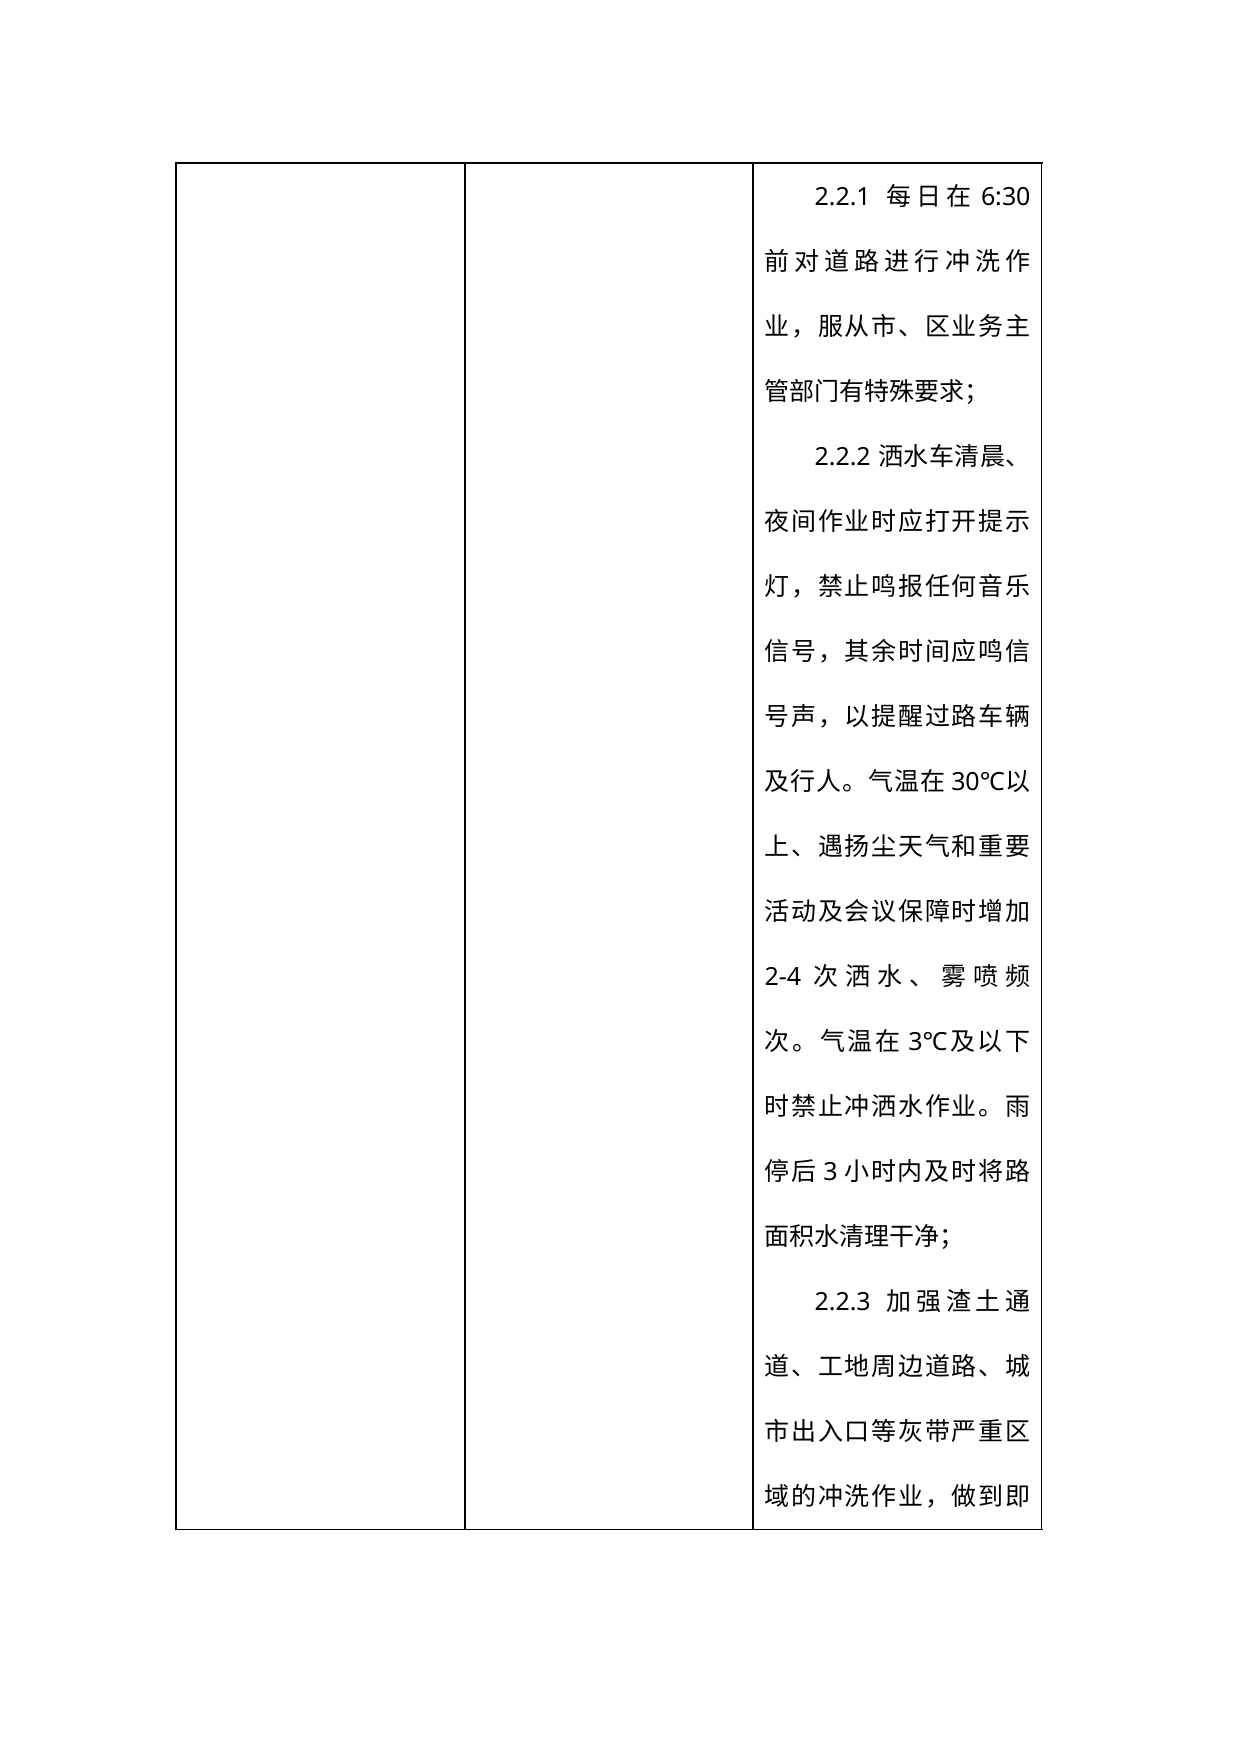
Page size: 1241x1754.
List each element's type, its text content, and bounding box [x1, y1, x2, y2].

table_cell [466, 164, 752, 1528]
table_cell 1 [177, 164, 464, 1528]
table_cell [754, 164, 1041, 1528]
